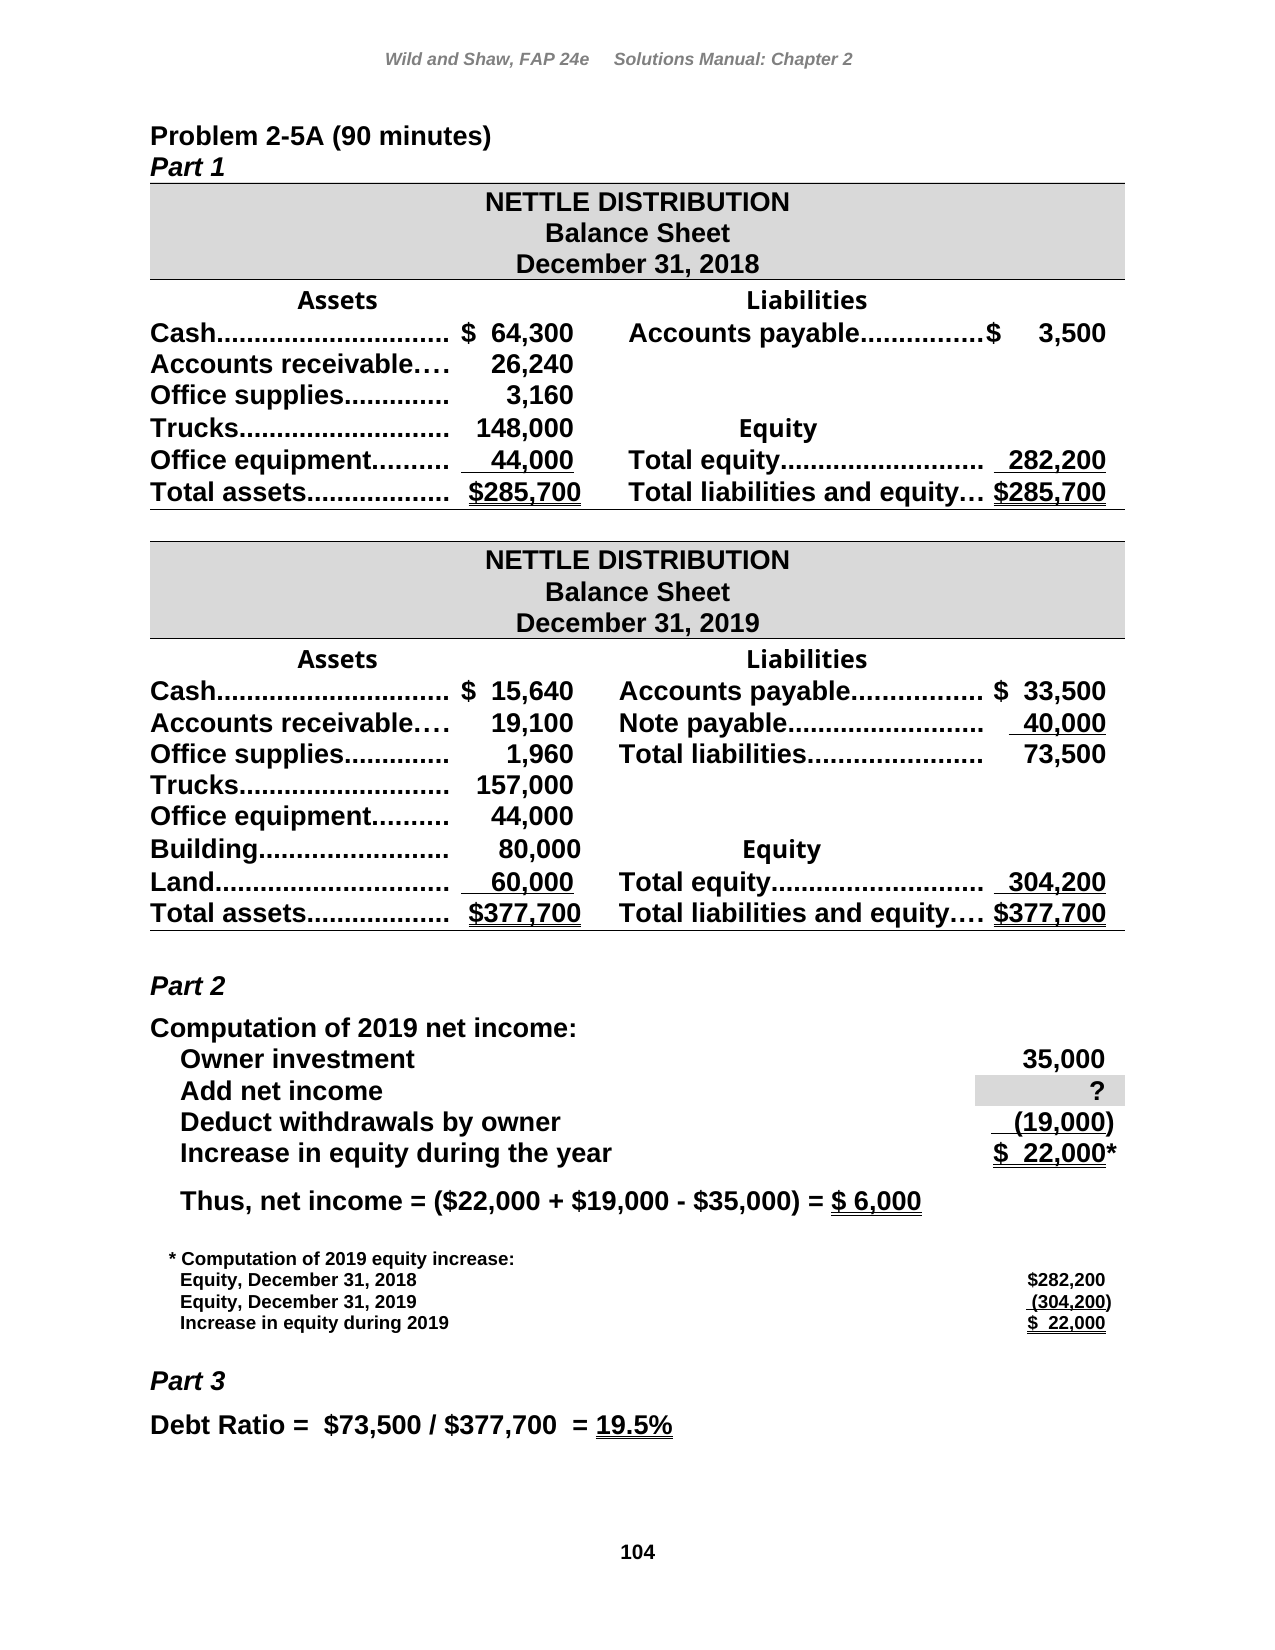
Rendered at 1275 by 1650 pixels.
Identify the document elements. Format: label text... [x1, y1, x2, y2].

text Assets Liabilities [150, 280, 1125, 317]
text Land 60,000 Total equity 304,200 [150, 866, 1125, 894]
text Balance Sheet [150, 217, 1125, 248]
text Problem 2-5A (90 minutes) [150, 120, 1275, 151]
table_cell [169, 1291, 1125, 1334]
text Total assets $377,700 Total liabilities and equity $377,700 [150, 894, 1125, 930]
text December 31, 2018 [150, 248, 1125, 279]
text Office equipment 44,000 Total equity 282,200 [150, 444, 1125, 472]
text Part 2 [150, 970, 1125, 1002]
text NETTLE DISTRIBUTION [150, 542, 1125, 576]
text Part 1 [150, 151, 1125, 182]
text Trucks 148,000 Equity [150, 410, 1125, 444]
text Cash $ 15,640 Accounts payable $ 33,500 [150, 675, 1125, 707]
text Building 80,000 Equity [150, 832, 1125, 866]
text * Computation of 2019 equity increase: [169, 1247, 1125, 1269]
text Trucks 157,000 [150, 769, 1125, 800]
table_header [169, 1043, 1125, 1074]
text Debt Ratio = $73,500 / $377,700 = 19.5% [150, 1409, 1125, 1440]
text Total assets $285,700 Total liabilities and equity $285,700 [150, 472, 1125, 509]
text Accounts receivable 19,100 Note payable 40,000 [150, 707, 1125, 738]
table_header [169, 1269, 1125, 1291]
text Part 3 [150, 1365, 1125, 1396]
text Office supplies 1,960 Total liabilities 73,500 [150, 738, 1125, 769]
text NETTLE DISTRIBUTION [150, 184, 1125, 217]
text Office equipment 44,000 [150, 800, 1125, 832]
text Thus, net income = ($22,000 + $19,000 - $35,000) = $ 6,000 [150, 1185, 1125, 1216]
text Assets Liabilities [150, 639, 1125, 675]
text Computation of 2019 net income: [150, 1012, 1125, 1043]
text Balance Sheet [150, 576, 1125, 607]
text Office supplies 3,160 [150, 379, 1125, 410]
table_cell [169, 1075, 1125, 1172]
text December 31, 2019 [150, 607, 1125, 638]
text Cash $ 64,300 Accounts payable $ 3,500 [150, 317, 1125, 348]
text Accounts receivable 26,240 [150, 348, 1125, 379]
